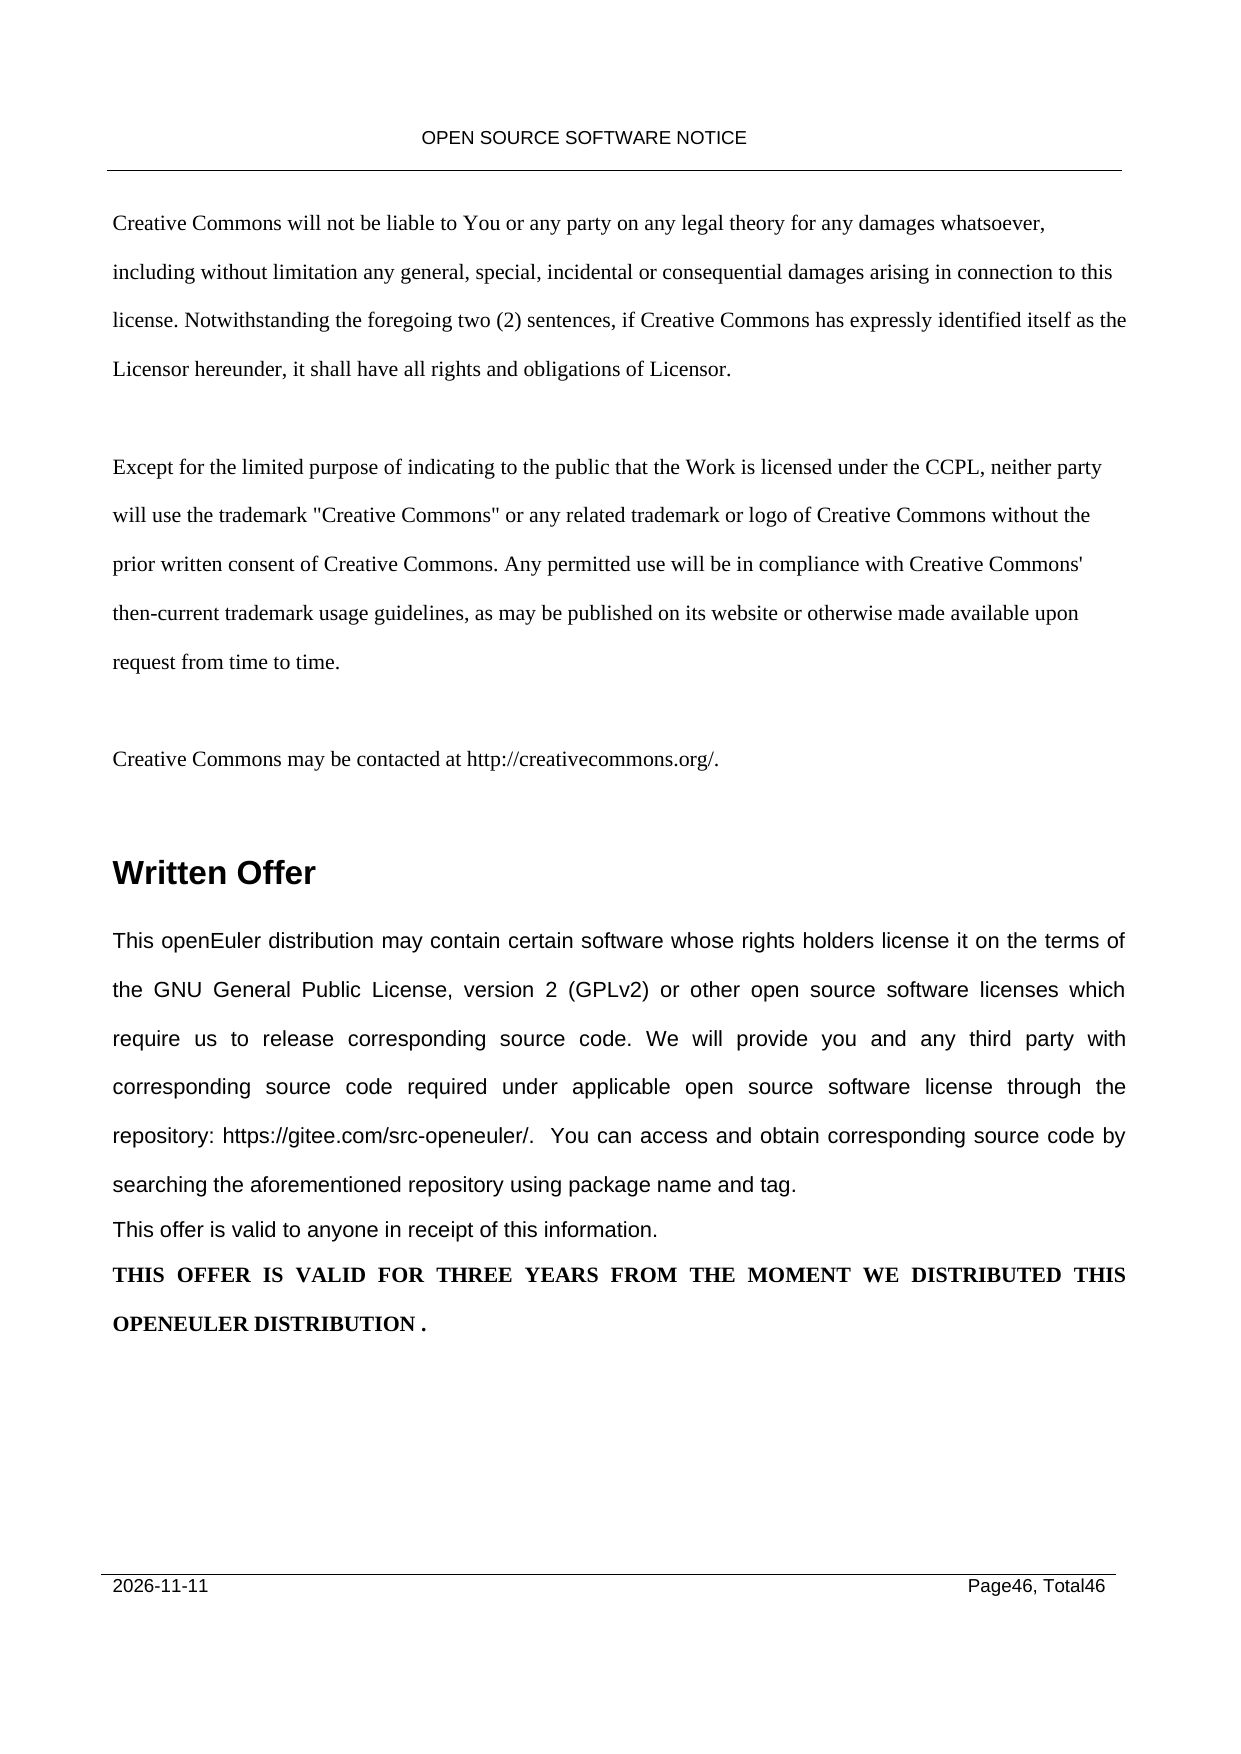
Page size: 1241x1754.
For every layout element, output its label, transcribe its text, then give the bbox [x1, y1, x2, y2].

text This openEuler distribution may contain certain software whose rights holders license it on the terms of the GNU General Public License, version 2 (GPLv2) or other open source software licenses which require us to release corresponding source code. We will provide you and any third party with corresponding source code required under applicable open source software license through the repository: https://gitee.com/src-openeuler/. You can access and obtain corresponding source code by searching the aforementioned repository using package name and tag. [112, 924, 1128, 1201]
text This offer is valid to anyone in receipt of this information. [112, 1213, 1128, 1246]
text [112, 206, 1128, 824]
text Written Offer [112, 840, 1128, 905]
text THIS OFFER IS VALID FOR THREE YEARS FROM THE MOMENT WE DISTRIBUTED THIS OPENEULER DISTRIBUTION . [112, 1258, 1128, 1339]
